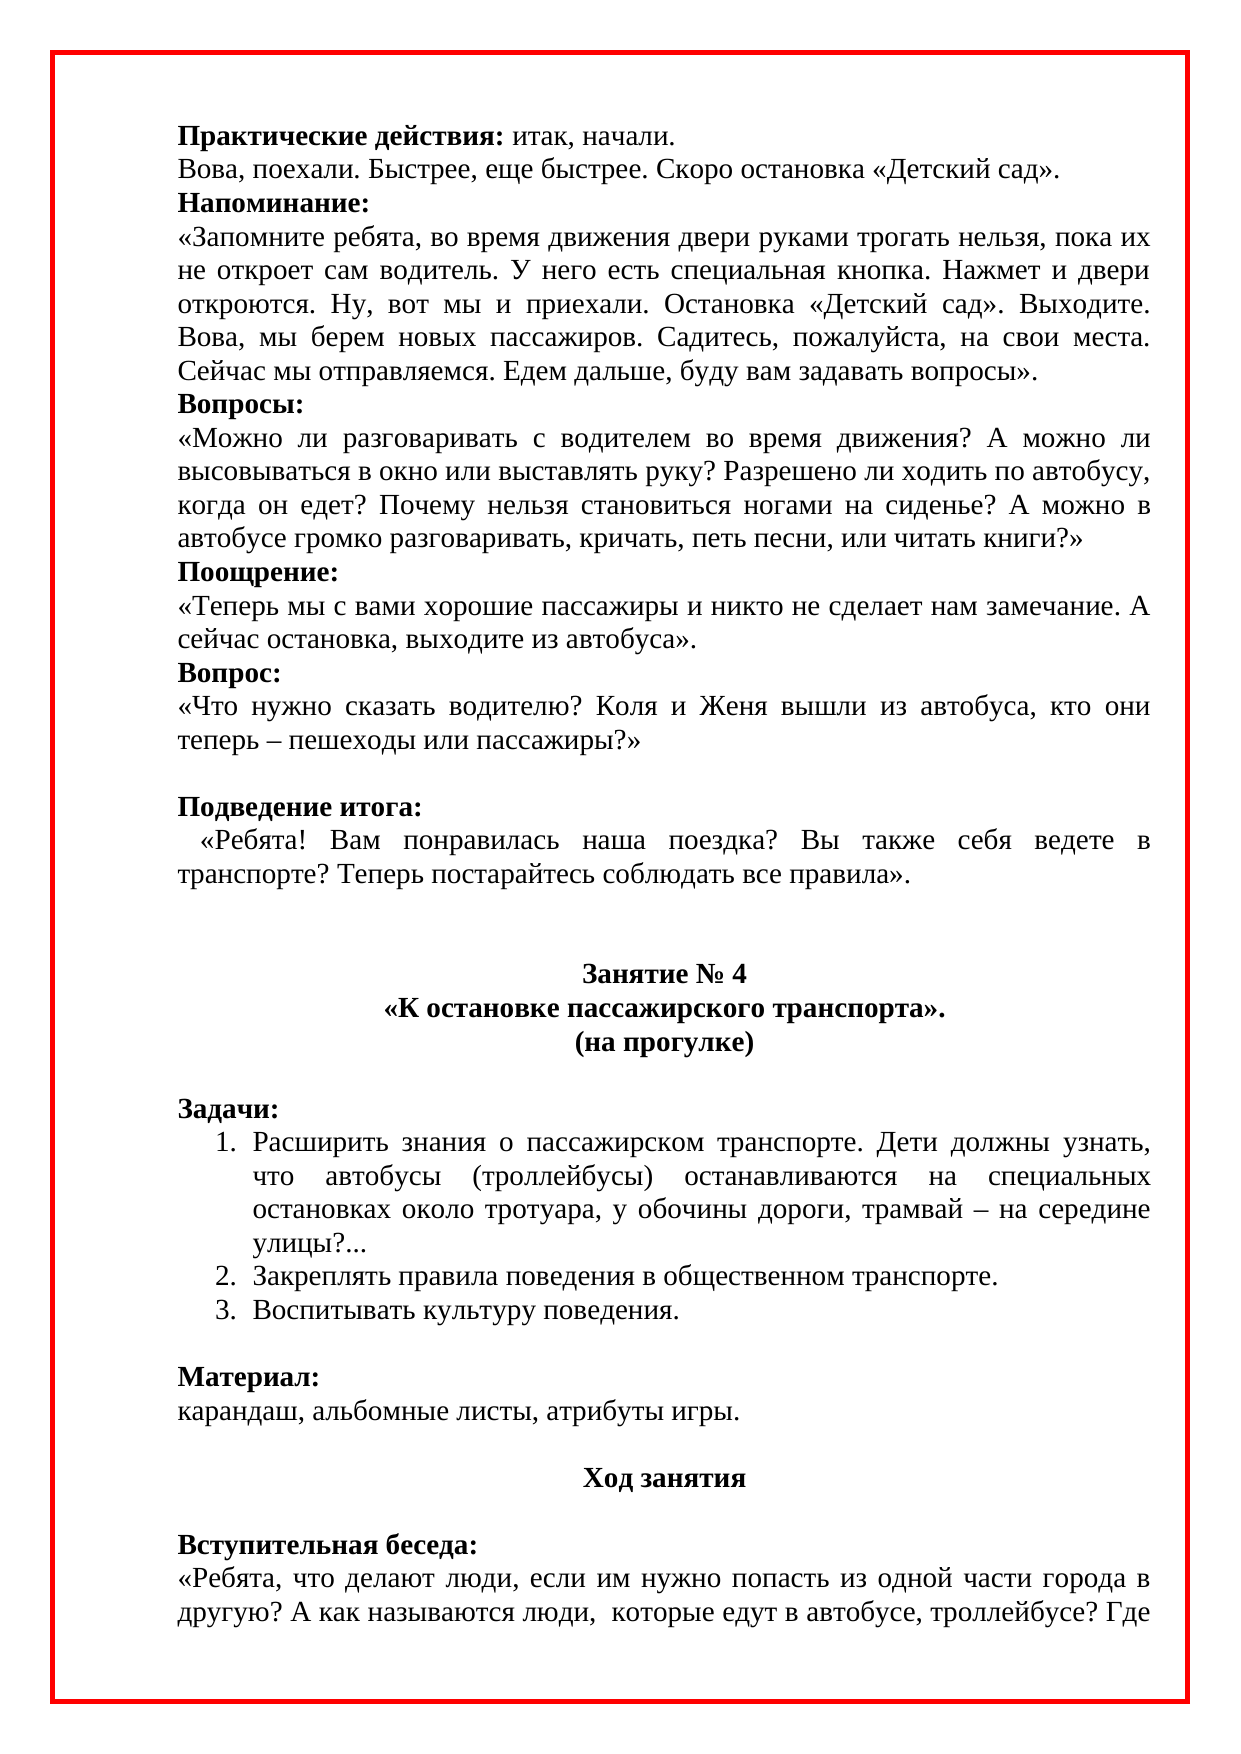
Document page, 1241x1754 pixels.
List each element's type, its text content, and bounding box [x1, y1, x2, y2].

text «Что нужно сказать водителю? Коля и Женя вышли из автобуса, кто они теперь – пешеходы или пассажиры?» [177, 688, 1152, 755]
text «Можно ли разговаривать с водителем во время движения? А можно ли высовываться в окно или выставлять руку? Разрешено ли ходить по автобусу, когда он едет? Почему нельзя становиться ногами на сиденье? А можно в автобусе громко разговаривать, кричать, петь песни, или читать книги?» [177, 420, 1152, 554]
text Задачи: [177, 1091, 1152, 1124]
text Вопросы: [177, 386, 1152, 420]
text «К остановке пассажирского транспорта». [177, 990, 1152, 1024]
text Поощрение: [177, 554, 1152, 588]
text Ход занятия [177, 1460, 1152, 1493]
text Занятие № 4 [177, 957, 1152, 990]
text Напоминание: [177, 185, 1152, 219]
text (на прогулке) [177, 1024, 1152, 1057]
text Практические действия: итак, начали. [177, 118, 1152, 152]
list Расширить знания о пассажирском транспорте. Дети должны узнать, что автобусы (троллейбусы) останавливаются на специальных остановках около тротуара, у обочины дороги, трамвай – на середине улицы?... [215, 1124, 1152, 1258]
list Закреплять правила поведения в общественном транспорте. [215, 1258, 1152, 1292]
text Вопрос: [177, 655, 1152, 688]
text карандаш, альбомные листы, атрибуты игры. [177, 1393, 1152, 1426]
text Вступительная беседа: [177, 1527, 1152, 1560]
text Подведение итога: [177, 789, 1152, 822]
text Материал: [177, 1359, 1152, 1393]
text «Ребята! Вам понравилась наша поездка? Вы также себя ведете в транспорте? Теперь постарайтесь соблюдать все правила». [177, 822, 1152, 889]
list Воспитывать культуру поведения. [215, 1292, 1152, 1326]
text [177, 1560, 1152, 1627]
text «Запомните ребята, во время движения двери руками трогать нельзя, пока их не откроет сам водитель. У него есть специальная кнопка. Нажмет и двери откроются. Ну, вот мы и приехали. Остановка «Детский сад». Выходите. Вова, мы берем новых пассажиров. Садитесь, пожалуйста, на свои места. Сейчас мы отправляемся. Едем дальше, буду вам задавать вопросы». [177, 219, 1152, 386]
text «Теперь мы с вами хорошие пассажиры и никто не сделает нам замечание. А сейчас остановка, выходите из автобуса». [177, 588, 1152, 655]
text Вова, поехали. Быстрее, еще быстрее. Скоро остановка «Детский сад». [177, 152, 1152, 185]
